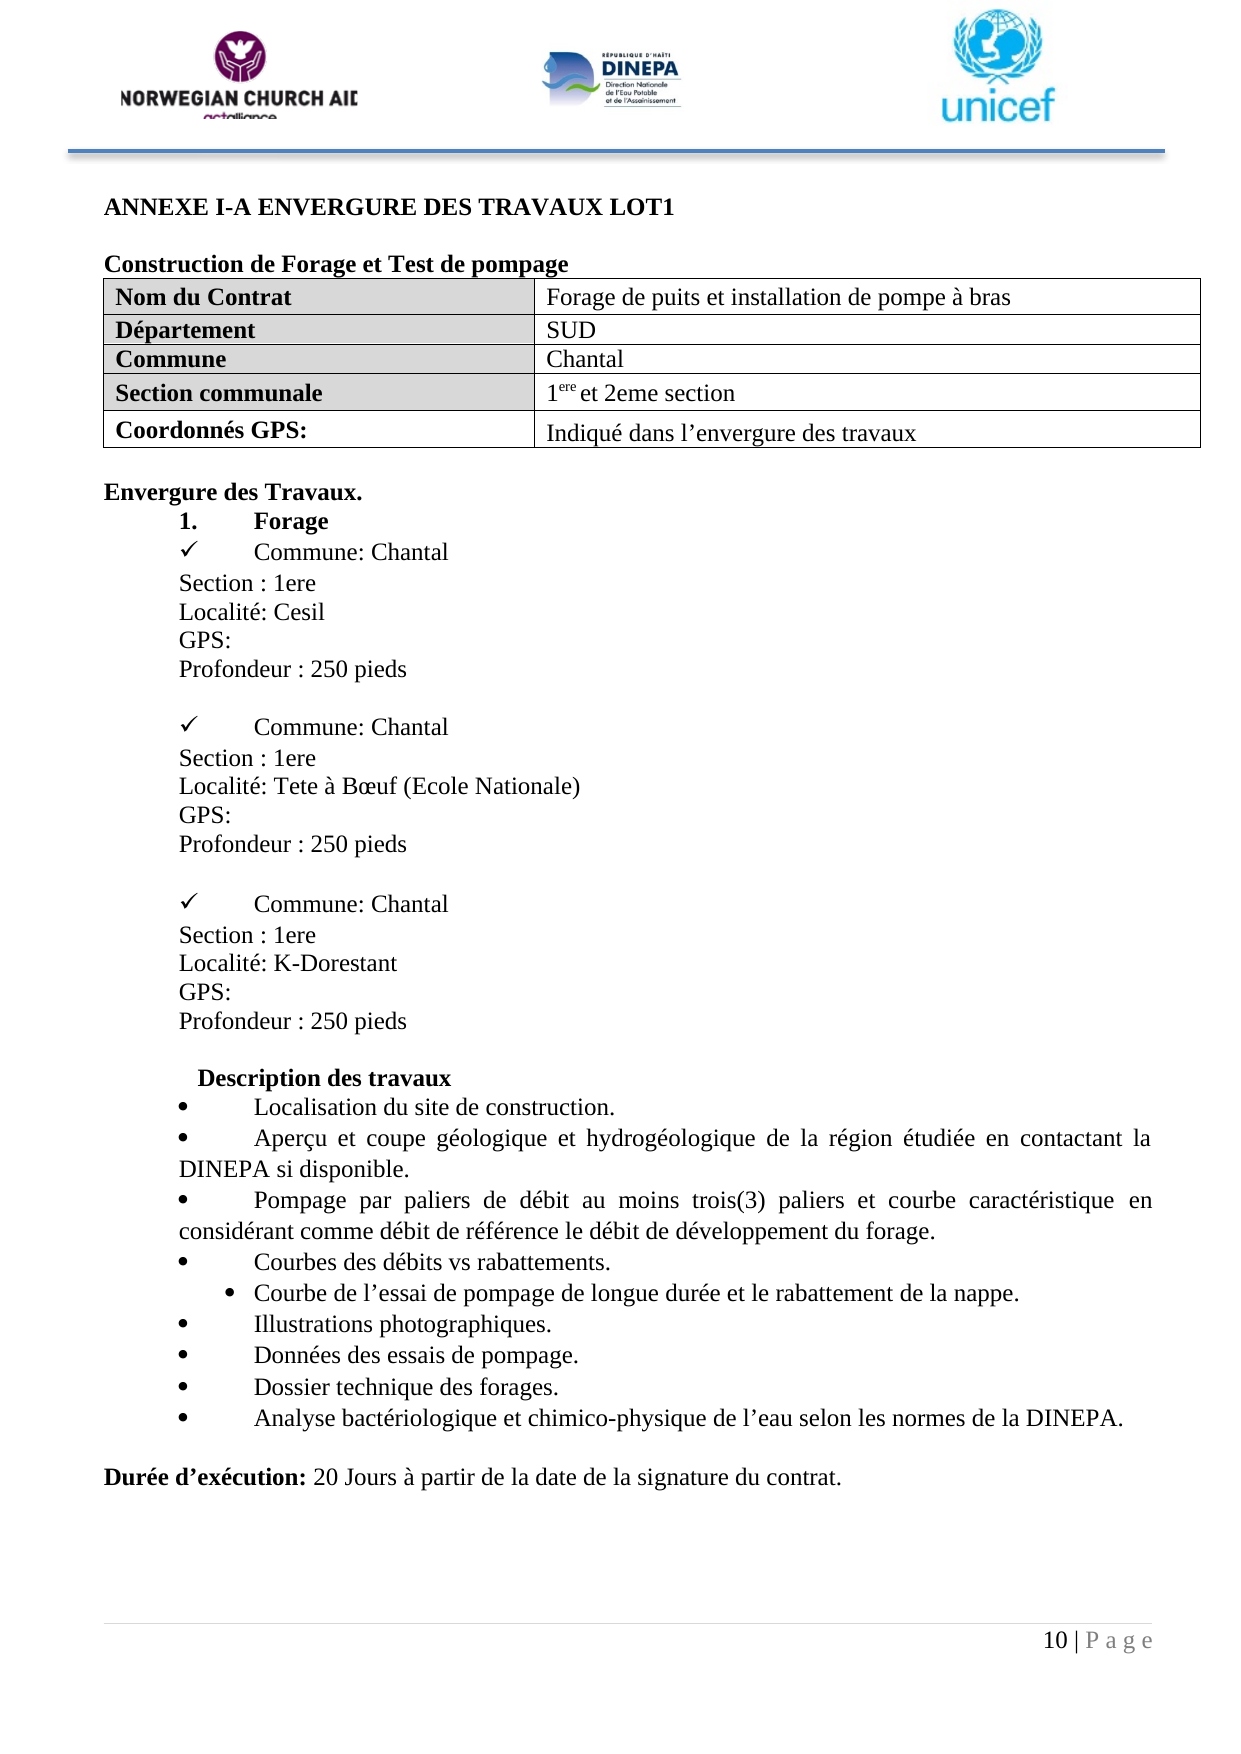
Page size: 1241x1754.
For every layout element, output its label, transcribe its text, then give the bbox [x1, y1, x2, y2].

list Section : 1ere [178, 568, 1152, 597]
list Aperçu et coupe géologique et hydrogéologique de la région étudiée en contactant la DINEPA si disponible. [178, 1123, 1152, 1183]
list GPS: [178, 977, 1152, 1006]
table_cell Coordonnés GPS: [104, 411, 534, 447]
text Construction de Forage et Test de pompage [103, 249, 1152, 278]
list Profondeur : 250 pieds [178, 654, 1152, 683]
list Forage [178, 506, 1152, 534]
list GPS: [178, 625, 1152, 654]
list Commune: Chantal [178, 889, 1152, 917]
list GPS: [178, 800, 1152, 829]
text Durée d’exécution: 20 Jours à partir de la date de la signature du contrat. [103, 1462, 1152, 1491]
table_cell SUD [535, 315, 1200, 343]
table_cell Chantal [535, 345, 1200, 373]
list Pompage par paliers de débit au moins trois(3) paliers et courbe caractéristique en considérant comme débit de référence le débit de développement du forage. [178, 1185, 1152, 1245]
list Commune: Chantal [178, 712, 1152, 740]
text Description des travaux [103, 1063, 1152, 1092]
list Commune: Chantal [178, 537, 1152, 566]
list Localité: K-Dorestant [178, 948, 1152, 977]
text ANNEXE I-A ENVERGURE DES TRAVAUX LOT1 [103, 192, 1152, 221]
list Localité: Cesil [178, 597, 1152, 625]
list Section : 1ere [178, 920, 1152, 948]
table_cell Département [104, 315, 534, 343]
list Analyse bactériologique et chimico-physique de l’eau selon les normes de la DINEPA. [178, 1403, 1152, 1431]
table_header Forage de puits et installation de pompe à bras [535, 279, 1200, 314]
table_cell Section communale [104, 374, 534, 410]
list Courbe de l’essai de pompage de longue durée et le rabattement de la nappe. [225, 1278, 1240, 1307]
list Localisation du site de construction. [178, 1092, 1152, 1121]
table_cell Commune [104, 345, 534, 373]
list Section : 1ere [178, 743, 1152, 771]
picture [541, 26, 684, 133]
text Envergure des Travaux. [103, 477, 1152, 506]
list Localité: Tete à Bœuf (Ecole Nationale) [178, 771, 1152, 800]
list Dossier technique des forages. [178, 1372, 1152, 1400]
table_cell 1ere et 2eme section [535, 374, 1200, 410]
picture [119, 30, 357, 118]
list Profondeur : 250 pieds [178, 829, 1152, 858]
list Illustrations photographiques. [178, 1309, 1152, 1338]
list Courbes des débits vs rabattements. [178, 1247, 1152, 1276]
table_cell Indiqué dans l’envergure des travaux [535, 411, 1200, 447]
list Profondeur : 250 pieds [178, 1006, 1152, 1035]
table_header Nom du Contrat [104, 279, 534, 314]
picture [927, 0, 1068, 129]
list Données des essais de pompage. [178, 1341, 1152, 1369]
